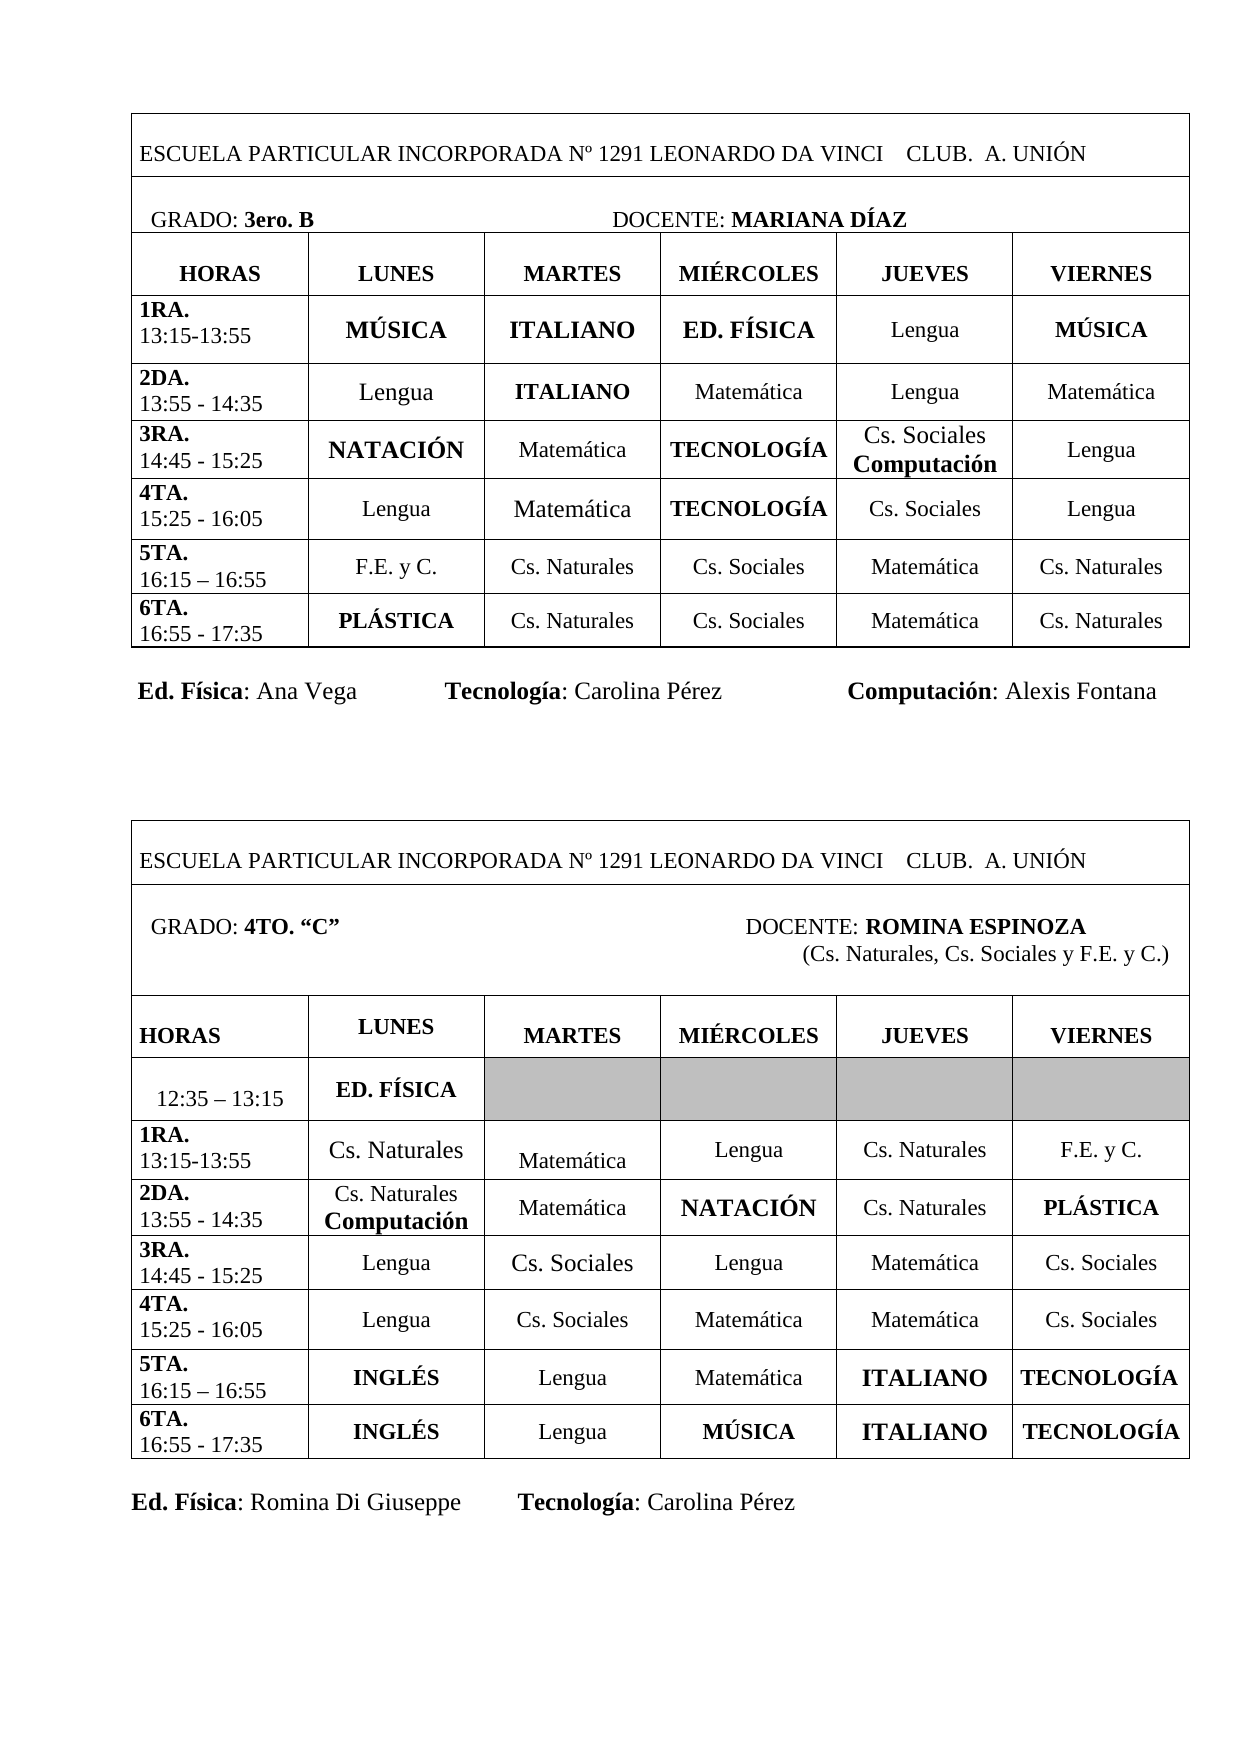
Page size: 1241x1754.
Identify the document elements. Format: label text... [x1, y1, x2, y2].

table_cell ITALIANO [485, 296, 660, 363]
table_cell 2DA. 13:55 - 14:35 [132, 364, 308, 419]
table_cell NATACIÓN [661, 1180, 836, 1235]
table_cell Matemática [837, 594, 1012, 646]
table_cell Lengua [485, 1405, 660, 1457]
table_cell 1RA. 13:15-13:55 [132, 1121, 308, 1178]
text Ed. Física: Romina Di Giuseppe Tecnología: Carolina Pérez [131, 1487, 1162, 1516]
table_cell Cs. Naturales [309, 1121, 484, 1178]
table_cell GRADO: 3ero. B DOCENTE: MARIANA DÍAZ [132, 177, 1189, 232]
table_cell Matemática [485, 1121, 660, 1178]
table_cell 3RA. 14:45 - 15:25 [132, 421, 308, 478]
table_cell Cs. Naturales [837, 1121, 1012, 1178]
table_cell LUNES [309, 996, 484, 1057]
table_cell 6TA. 16:55 - 17:35 [132, 1405, 308, 1457]
table_cell VIERNES [1013, 233, 1189, 294]
table_cell LUNES [309, 233, 484, 294]
table_cell Cs. Sociales [661, 594, 836, 646]
table_cell ITALIANO [837, 1350, 1012, 1404]
table_cell 6TA. 16:55 - 17:35 [132, 594, 308, 646]
table_cell Lengua [309, 1236, 484, 1289]
table_cell MIÉRCOLES [661, 233, 836, 294]
table_cell Lengua [837, 296, 1012, 363]
table_cell Matemática [661, 1350, 836, 1404]
table_cell [837, 1058, 1012, 1120]
table_header ESCUELA PARTICULAR INCORPORADA Nº 1291 LEONARDO DA VINCI CLUB. A. UNIÓN [132, 821, 1189, 884]
table_cell Matemática [837, 540, 1012, 593]
table_cell Cs. Naturales [485, 540, 660, 593]
table_cell Lengua [485, 1350, 660, 1404]
table_cell Matemática [485, 1180, 660, 1235]
table_cell ED. FÍSICA [309, 1058, 484, 1120]
table_cell Matemática [837, 1236, 1012, 1289]
table_cell JUEVES [837, 233, 1012, 294]
table_cell Cs. Naturales [485, 594, 660, 646]
table_cell ITALIANO [837, 1405, 1012, 1457]
table_cell Cs. Sociales [485, 1290, 660, 1349]
table_cell Matemática [485, 421, 660, 478]
table_cell 12:35 – 13:15 [132, 1058, 308, 1120]
table_cell [661, 1058, 836, 1120]
table_cell 2DA. 13:55 - 14:35 [132, 1180, 308, 1235]
table_cell JUEVES [837, 996, 1012, 1057]
table_cell Cs. Sociales [661, 540, 836, 593]
table_cell TECNOLOGÍA [1013, 1350, 1189, 1404]
table_cell MÚSICA [309, 296, 484, 363]
table_cell Cs. Sociales [1013, 1290, 1189, 1349]
table_cell Cs. Sociales [485, 1236, 660, 1289]
table_cell 3RA. 14:45 - 15:25 [132, 1236, 308, 1289]
table_cell VIERNES [1013, 996, 1189, 1057]
table_cell ED. FÍSICA [661, 296, 836, 363]
table_cell Cs. Naturales [1013, 594, 1189, 646]
table_cell MÚSICA [661, 1405, 836, 1457]
table_cell F.E. y C. [309, 540, 484, 593]
table_cell PLÁSTICA [309, 594, 484, 646]
table_cell 5TA. 16:15 – 16:55 [132, 1350, 308, 1404]
table_cell TECNOLOGÍA [661, 421, 836, 478]
table_cell Lengua [661, 1121, 836, 1178]
table_cell PLÁSTICA [1013, 1180, 1189, 1235]
table_cell INGLÉS [309, 1405, 484, 1457]
table_cell Matemática [661, 1290, 836, 1349]
table_cell HORAS [132, 996, 308, 1057]
table_cell Matemática [661, 364, 836, 419]
table_cell Matemática [837, 1290, 1012, 1349]
table_cell INGLÉS [309, 1350, 484, 1404]
table_cell Lengua [309, 364, 484, 419]
table_cell Cs. Naturales Computación [309, 1180, 484, 1235]
table_cell Lengua [309, 1290, 484, 1349]
table_cell TECNOLOGÍA [1013, 1405, 1189, 1457]
table_cell 1RA. 13:15-13:55 [132, 296, 308, 363]
table_cell Lengua [1013, 479, 1189, 538]
table_cell Cs. Sociales [837, 479, 1012, 538]
table_cell F.E. y C. [1013, 1121, 1189, 1178]
table_cell 4TA. 15:25 - 16:05 [132, 1290, 308, 1349]
table_cell Matemática [1013, 364, 1189, 419]
table_cell MIÉRCOLES [661, 996, 836, 1057]
table_cell Matemática [485, 479, 660, 538]
table_cell Cs. Sociales Computación [837, 421, 1012, 478]
table_cell Cs. Sociales [1013, 1236, 1189, 1289]
table_cell [485, 1058, 660, 1120]
table_cell HORAS [132, 233, 308, 294]
table_cell 5TA. 16:15 – 16:55 [132, 540, 308, 593]
table_cell MARTES [485, 996, 660, 1057]
table_cell TECNOLOGÍA [661, 479, 836, 538]
table_header ESCUELA PARTICULAR INCORPORADA Nº 1291 LEONARDO DA VINCI CLUB. A. UNIÓN [132, 114, 1189, 176]
table_cell Lengua [309, 479, 484, 538]
table_cell Cs. Naturales [1013, 540, 1189, 593]
table_cell [1013, 1058, 1189, 1120]
table_cell ITALIANO [485, 364, 660, 419]
table_cell MARTES [485, 233, 660, 294]
table_cell MÚSICA [1013, 296, 1189, 363]
table_cell Lengua [661, 1236, 836, 1289]
table_cell 4TA. 15:25 - 16:05 [132, 479, 308, 538]
table_cell GRADO: 4TO. “C” DOCENTE: ROMINA ESPINOZA (Cs. Naturales, Cs. Sociales y F.E. y C.) [132, 885, 1189, 995]
table_cell Lengua [837, 364, 1012, 419]
table_cell Cs. Naturales [837, 1180, 1012, 1235]
table_cell NATACIÓN [309, 421, 484, 478]
text Ed. Física: Ana Vega Tecnología: Carolina Pérez Computación: Alexis Fontana [131, 676, 1162, 705]
table_cell Lengua [1013, 421, 1189, 478]
